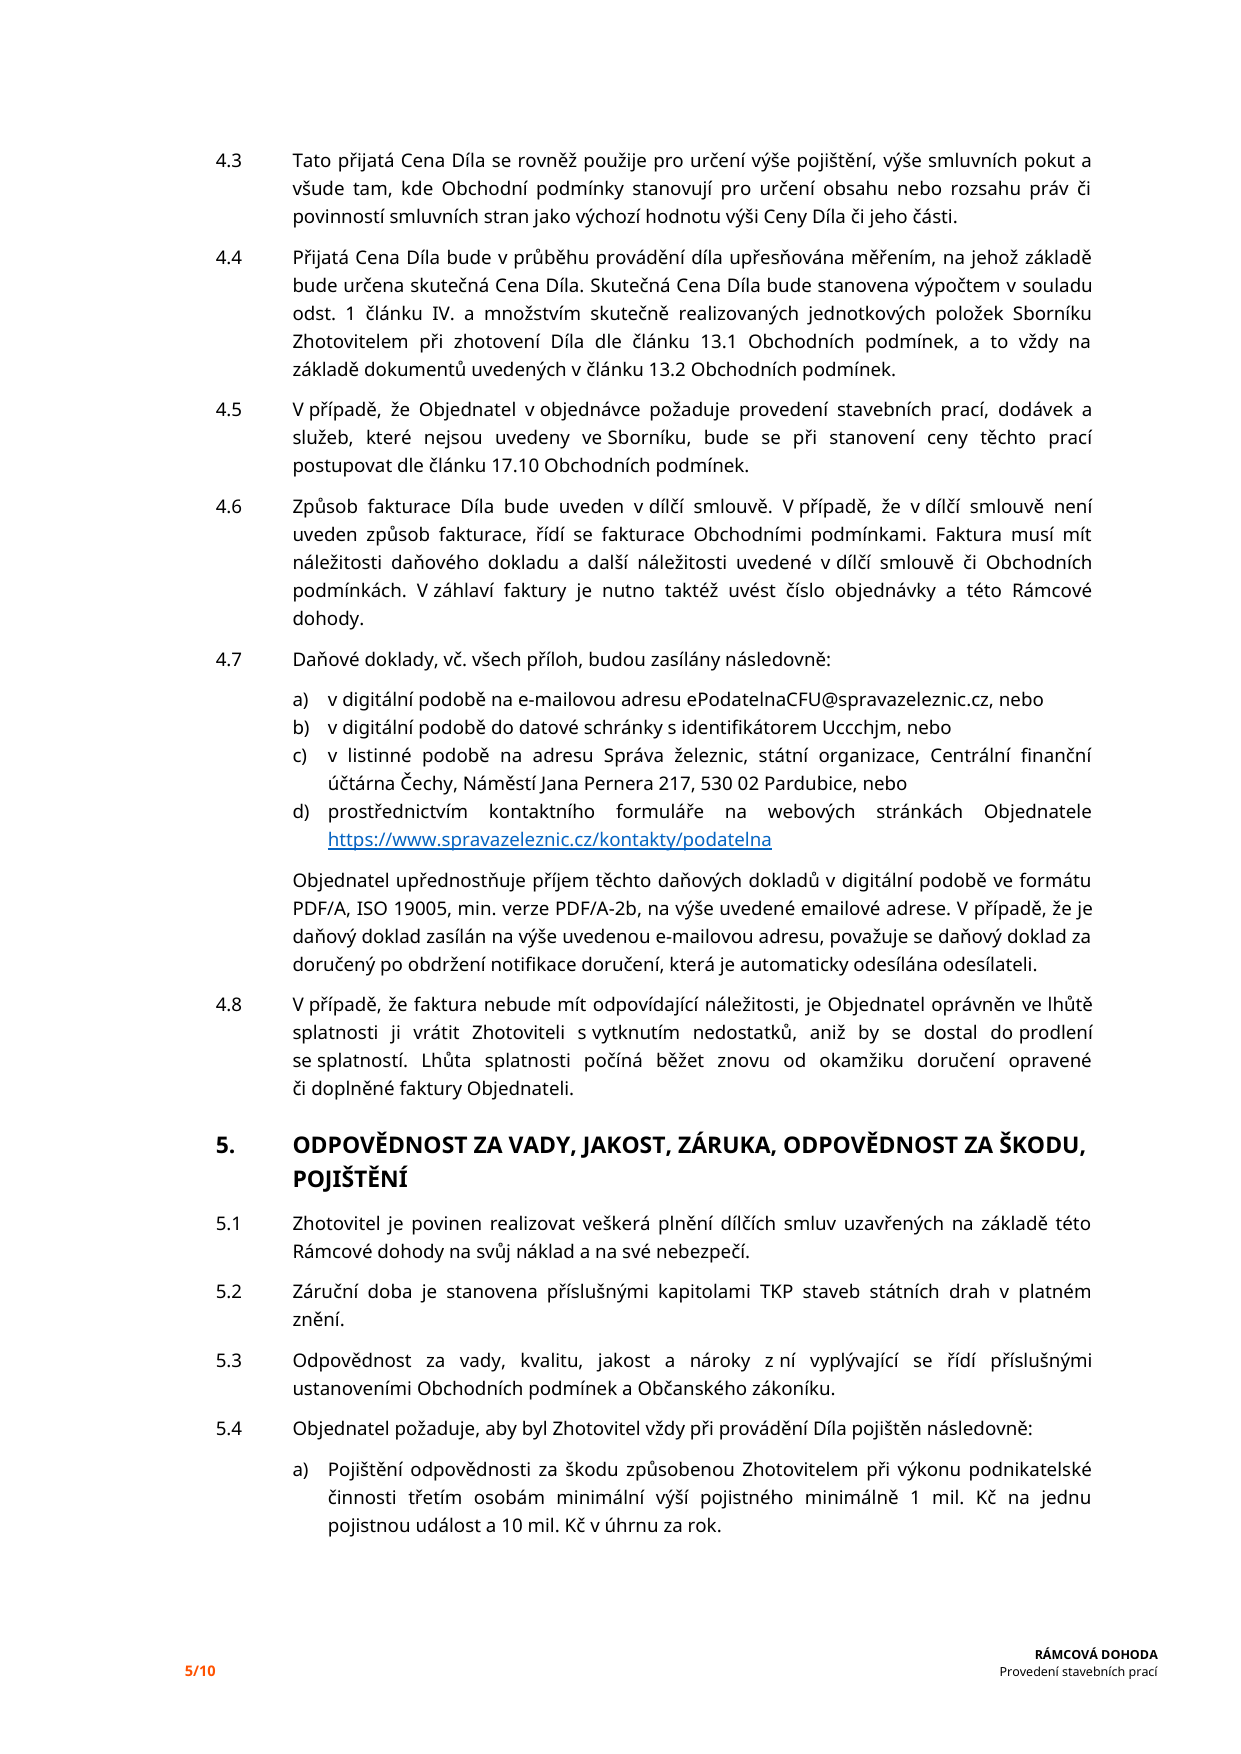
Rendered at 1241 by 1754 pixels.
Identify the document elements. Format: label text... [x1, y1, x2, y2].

text Objednatel požaduje, aby byl Zhotovitel vždy při provádění Díla pojištěn následovně: [216, 1416, 1093, 1441]
text Záruční doba je stanovena příslušnými kapitolami TKP staveb státních drah v platném znění. [216, 1278, 1093, 1332]
text Tato přijatá Cena Díla se rovněž použije pro určení výše pojištění, výše smluvních pokut a všude tam, kde Obchodní podmínky stanovují pro určení obsahu nebo rozsahu práv či povinností smluvních stran jako výchozí hodnotu výši Ceny Díla či jeho části. [216, 147, 1093, 229]
list v digitální podobě na e-mailovou adresu ePodatelnaCFU@spravazeleznic.cz, nebo [292, 686, 1093, 712]
text Způsob fakturace Díla bude uveden v dílčí smlouvě. V případě, že v dílčí smlouvě není uveden způsob fakturace, řídí se fakturace Obchodními podmínkami. Faktura musí mít náležitosti daňového dokladu a další náležitosti uvedené v dílčí smlouvě či Obchodních podmínkách. V záhlaví faktury je nutno taktéž uvést číslo objednávky a této Rámcové dohody. [216, 493, 1093, 631]
text Objednatel upřednostňuje příjem těchto daňových dokladů v digitální podobě ve formátu PDF/A, ISO 19005, min. verze PDF/A-2b, na výše uvedené emailové adrese. V případě, že je daňový doklad zasílán na výše uvedenou e-mailovou adresu, považuje se daňový doklad za doručený po obdržení notifikace doručení, která je automaticky odesílána odesílateli. [292, 867, 1093, 977]
text Odpovědnost za vady, kvalitu, jakost a nároky z ní vyplývající se řídí příslušnými ustanoveními Obchodních podmínek a Občanského zákoníku. [216, 1347, 1093, 1401]
text v digitální podobě do datové schránky s identifikátorem Uccchjm, nebo [292, 714, 1093, 740]
text prostřednictvím kontaktního formuláře na webových stránkách Objednatele https://www.spravazeleznic.cz/kontakty/podatelna [292, 798, 1093, 852]
text v listinné podobě na adresu Správa železnic, státní organizace, Centrální finanční účtárna Čechy, Náměstí Jana Pernera 217, 530 02 Pardubice, nebo [292, 742, 1093, 796]
text ODPOVĚDNOST ZA VADY, JAKOST, ZÁRUKA, ODPOVĚDNOST ZA ŠKODU, POJIŠTĚNÍ [216, 1129, 1093, 1194]
list Pojištění odpovědnosti za škodu způsobenou Zhotovitelem při výkonu podnikatelské činnosti třetím osobám minimální výší pojistného minimálně 1 mil. Kč na jednu pojistnou událost a 10 mil. Kč v úhrnu za rok. [292, 1456, 1093, 1538]
text Přijatá Cena Díla bude v průběhu provádění díla upřesňována měřením, na jehož základě bude určena skutečná Cena Díla. Skutečná Cena Díla bude stanovena výpočtem v souladu odst. 1 článku IV. a množstvím skutečně realizovaných jednotkových položek Sborníku Zhotovitelem při zhotovení Díla dle článku 13.1 Obchodních podmínek, a to vždy na základě dokumentů uvedených v článku 13.2 Obchodních podmínek. [216, 244, 1093, 382]
text Daňové doklady, vč. všech příloh, budou zasílány následovně: [216, 646, 1093, 671]
text Zhotovitel je povinen realizovat veškerá plnění dílčích smluv uzavřených na základě této Rámcové dohody na svůj náklad a na své nebezpečí. [216, 1210, 1093, 1263]
text V případě, že faktura nebude mít odpovídající náležitosti, je Objednatel oprávněn ve lhůtě splatnosti ji vrátit Zhotoviteli s vytknutím nedostatků, aniž by se dostal do prodlení se splatností. Lhůta splatnosti počíná běžet znovu od okamžiku doručení opravené či doplněné faktury Objednateli. [216, 992, 1093, 1101]
text V případě, že Objednatel v objednávce požaduje provedení stavebních prací, dodávek a služeb, které nejsou uvedeny ve Sborníku, bude se při stanovení ceny těchto prací postupovat dle článku 17.10 Obchodních podmínek. [216, 397, 1093, 478]
